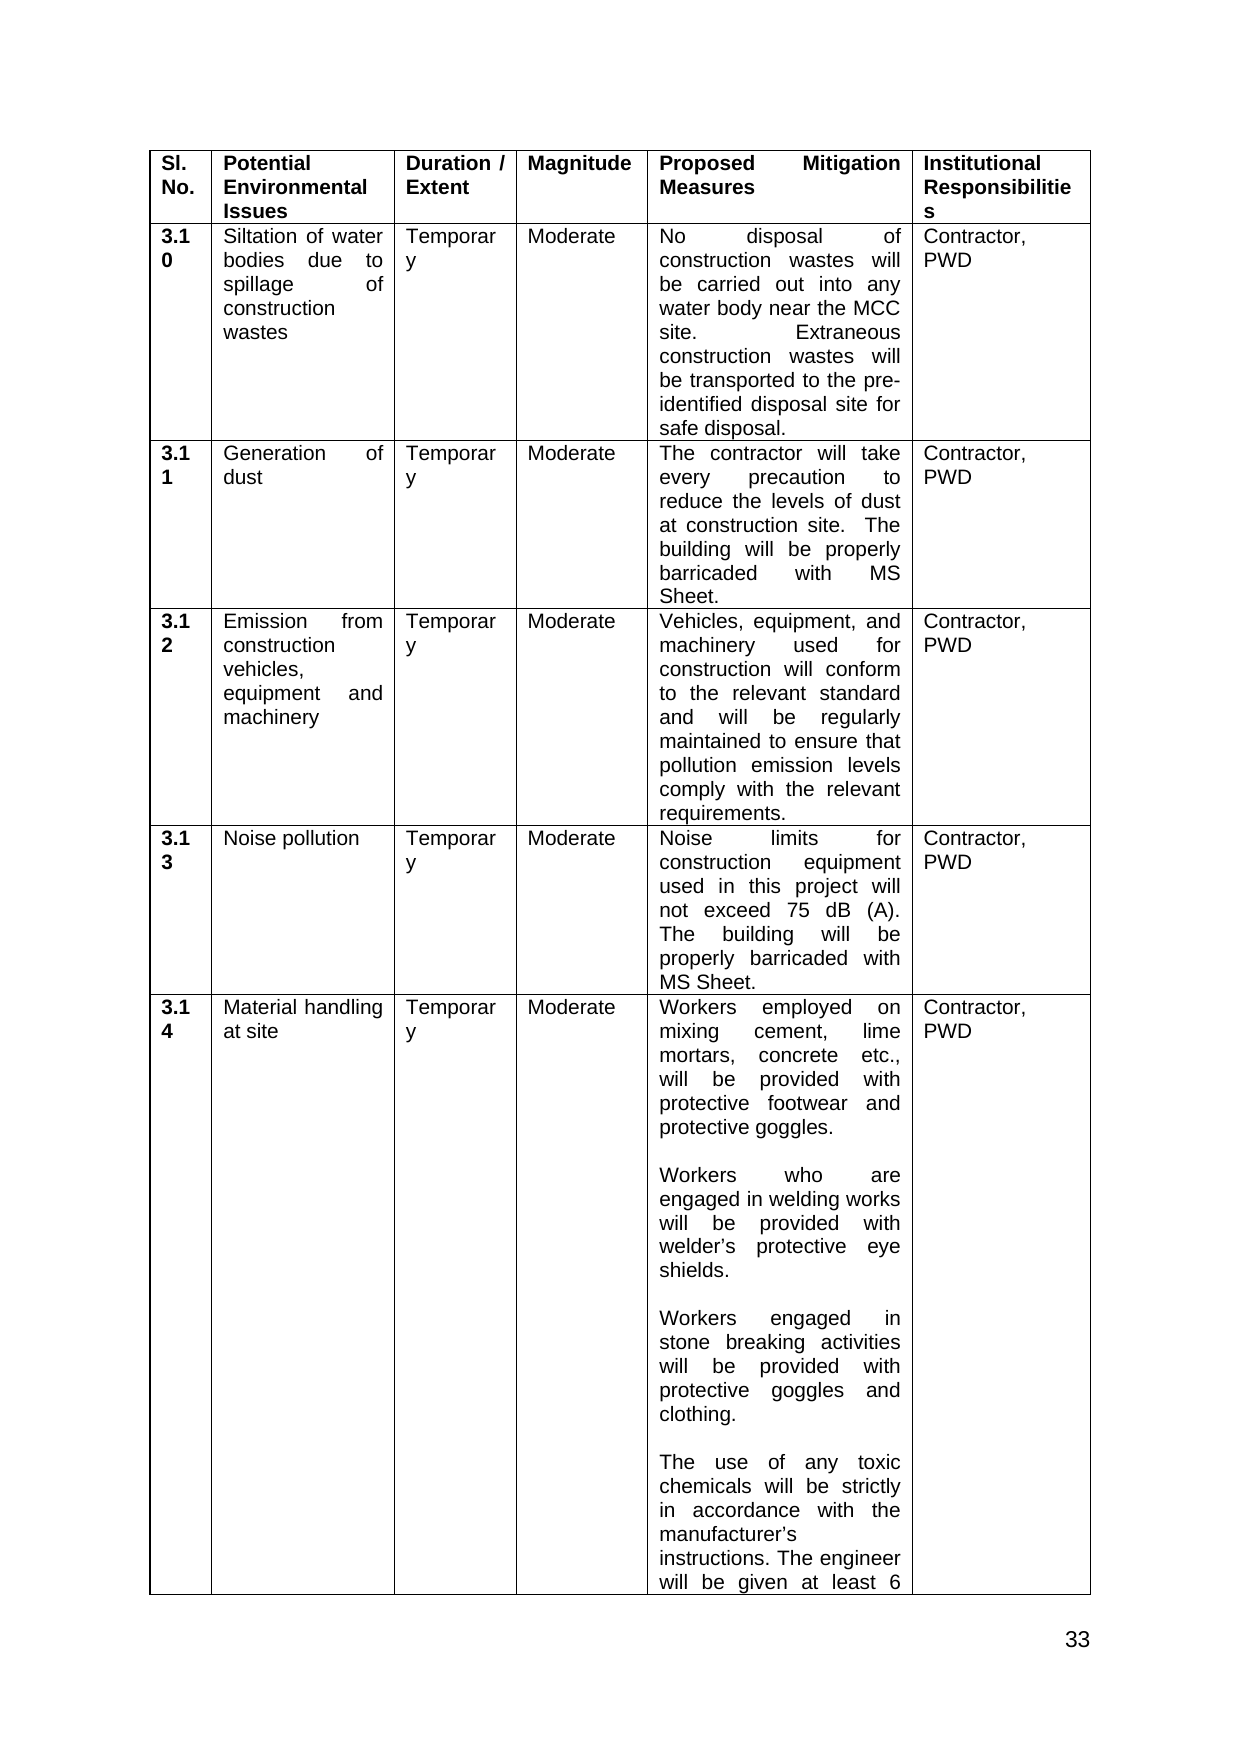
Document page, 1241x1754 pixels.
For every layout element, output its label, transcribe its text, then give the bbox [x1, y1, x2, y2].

table_cell Contractor, PWD [913, 441, 1090, 608]
table_cell Moderate [517, 995, 647, 1594]
table_cell Emission from construction vehicles, equipment and machinery [212, 609, 394, 825]
table_cell Contractor, PWD [913, 224, 1090, 439]
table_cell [648, 995, 912, 1594]
table_cell Vehicles, equipment, and machinery used for construction will conform to the relevant standard and will be regularly maintained to ensure that pollution emission levels comply with the relevant requirements. [648, 609, 912, 825]
table_header Potential Environmental Issues [212, 151, 394, 223]
table_cell 3.11 [151, 441, 211, 608]
table_cell 3.10 [151, 224, 211, 439]
table_cell Siltation of water bodies due to spillage of construction wastes [212, 224, 394, 439]
table_cell Contractor, PWD [913, 609, 1090, 825]
table_cell 3.12 [151, 609, 211, 825]
table_cell Temporary [395, 826, 516, 994]
table_header Proposed Mitigation Measures [648, 151, 912, 223]
table_cell Noise pollution [212, 826, 394, 994]
table_cell Contractor, PWD [913, 826, 1090, 994]
table_header Magnitude [517, 151, 647, 223]
table_cell The contractor will take every precaution to reduce the levels of dust at construction site. The building will be properly barricaded with MS Sheet. [648, 441, 912, 608]
table_cell Moderate [517, 224, 647, 439]
table_header Institutional Responsibilities [913, 151, 1090, 223]
table_cell 3.14 [151, 995, 211, 1594]
table_cell Material handling at site [212, 995, 394, 1594]
table_cell Temporary [395, 224, 516, 439]
table_cell 3.13 [151, 826, 211, 994]
table_cell Moderate [517, 826, 647, 994]
table_cell Noise limits for construction equipment used in this project will not exceed 75 dB (A). The building will be properly barricaded with MS Sheet. [648, 826, 912, 994]
table_header Duration / Extent [395, 151, 516, 223]
table_cell Generation of dust [212, 441, 394, 608]
table_cell Moderate [517, 609, 647, 825]
table_cell Moderate [517, 441, 647, 608]
table_cell Temporary [395, 441, 516, 608]
table_cell Temporary [395, 995, 516, 1594]
table_header Sl. No. [151, 151, 211, 223]
table_cell Temporary [395, 609, 516, 825]
table_cell No disposal of construction wastes will be carried out into any water body near the MCC site. Extraneous construction wastes will be transported to the pre-identified disposal site for safe disposal. [648, 224, 912, 439]
table_cell Contractor, PWD [913, 995, 1090, 1594]
